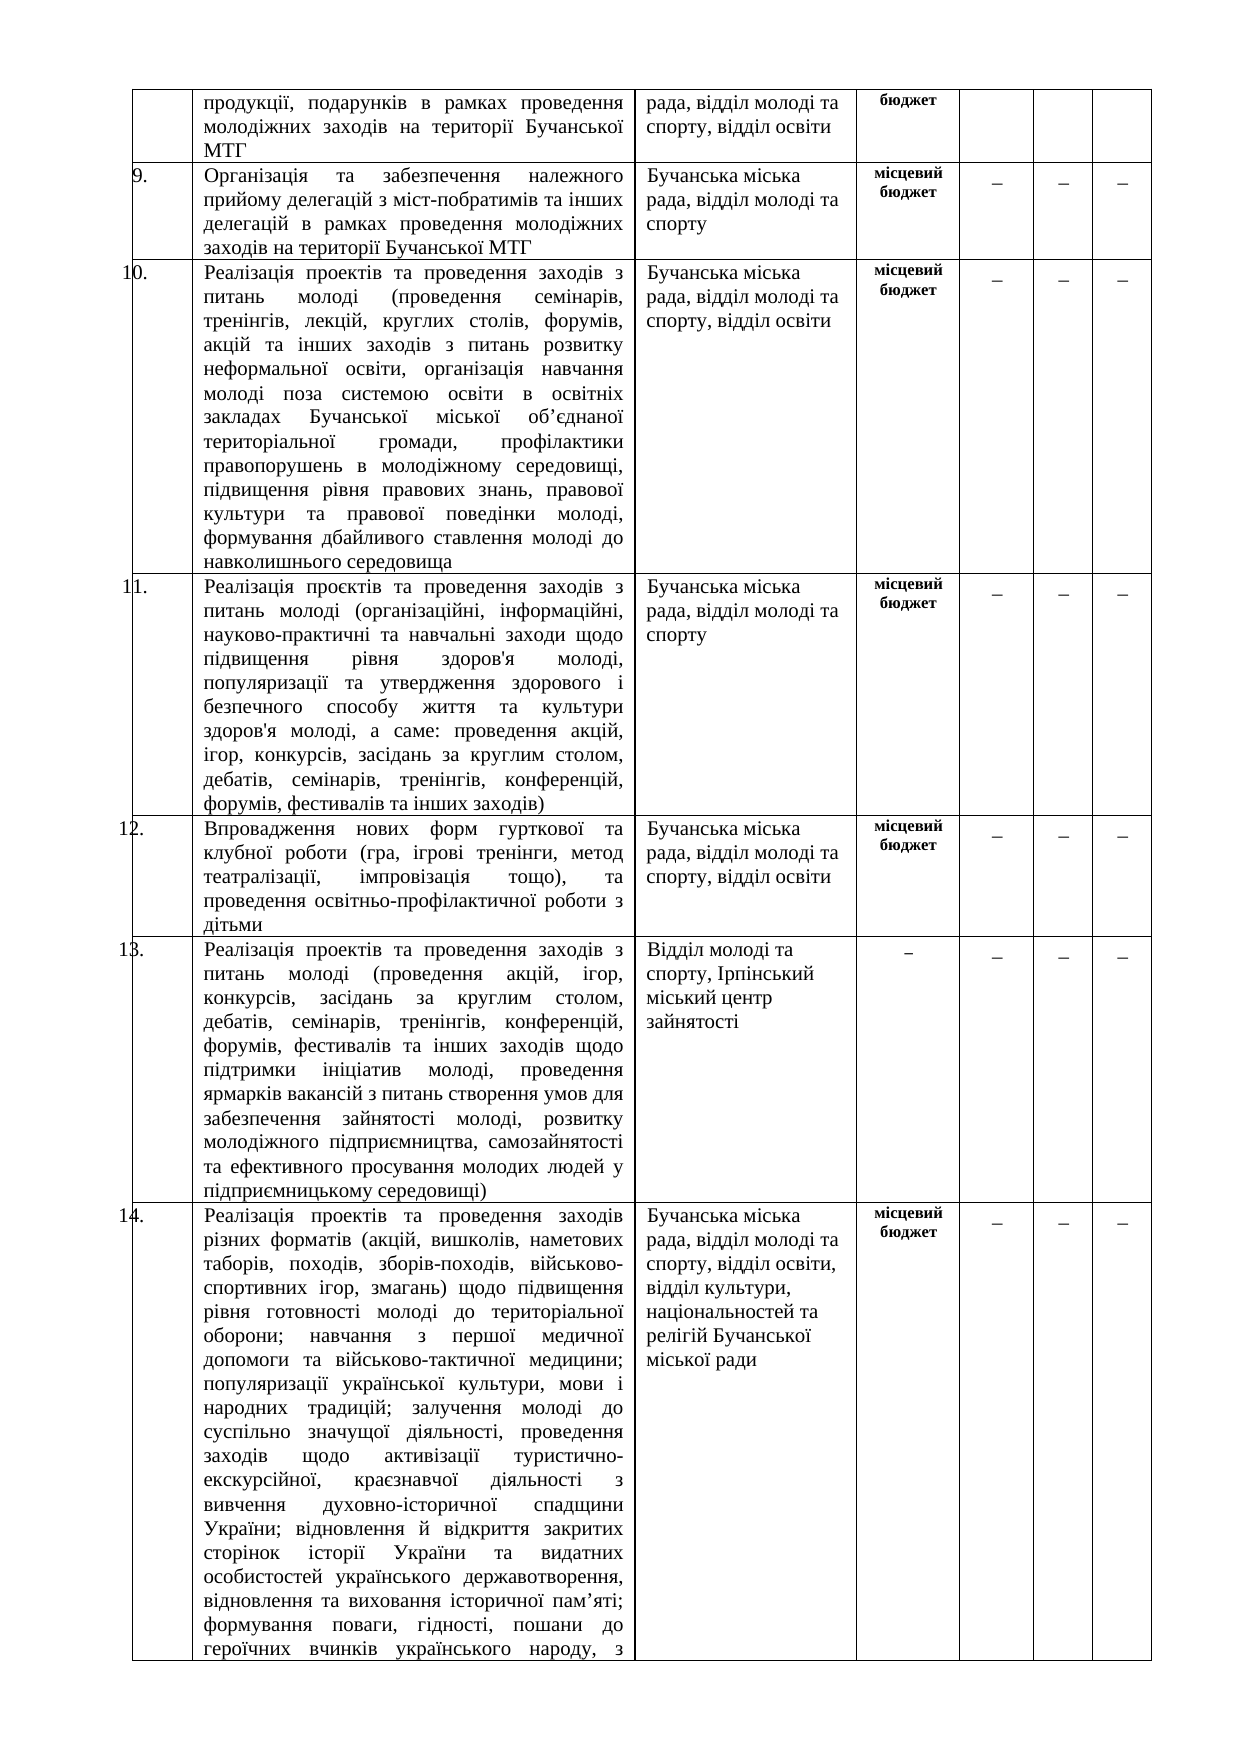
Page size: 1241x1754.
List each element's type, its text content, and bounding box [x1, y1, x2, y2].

table_cell Відділ молоді та спорту, Ірпінський міський центр зайнятості [636, 937, 856, 1202]
table_cell Бучанська міська рада, відділ молоді та спорту, відділ освіти [636, 816, 856, 936]
table_cell місцевий бюджет [857, 574, 959, 814]
table_cell Бучанська міська рада, відділ молоді та спорту, відділ освіти [636, 260, 856, 573]
table_cell _ [1093, 260, 1151, 573]
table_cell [193, 90, 634, 162]
table_cell [133, 1203, 192, 1660]
table_cell _ [960, 937, 1033, 1202]
table_cell _ [960, 574, 1033, 814]
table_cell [636, 90, 856, 162]
table_cell _ [960, 90, 1033, 162]
table_cell Організація та забезпечення належного прийому делегацій з міст-побратимів та інших делегацій в рамках проведення молодіжних заходів на території Бучанської МТГ [193, 163, 634, 259]
table_cell [133, 574, 192, 814]
table_cell _ [1034, 1203, 1092, 1660]
table_cell [133, 937, 192, 1202]
table_cell Бучанська міська рада, відділ молоді та спорту [636, 163, 856, 259]
table_cell місцевий бюджет [857, 1203, 959, 1660]
table_cell _ [1034, 163, 1092, 259]
table_cell _ [960, 260, 1033, 573]
table_cell Бучанська міська рада, відділ молоді та спорту [636, 574, 856, 814]
table_cell _ [1093, 163, 1151, 259]
table_cell _ [960, 163, 1033, 259]
table_cell _ [1034, 937, 1092, 1202]
table_cell Реалізація проектів та проведення заходів з питань молоді (проведення семінарів, тренінгів, лекцій, круглих столів, форумів, акцій та інших заходів з питань розвитку неформальної освіти, організація навчання молоді поза системою освіти в освітніх закладах Бучанської міської об’єднаної територіальної громади, профілактики правопорушень в молодіжному середовищі, підвищення рівня правових знань, правової культури та правової поведінки молоді, формування дбайливого ставлення молоді до навколишнього середовища [193, 260, 634, 573]
table_cell Впровадження нових форм гурткової та клубної роботи (гра, ігрові тренінги, метод театралізації, імпровізація тощо), та проведення освітньо-профілактичної роботи з дітьми [193, 816, 634, 936]
table_cell Реалізація проектів та проведення заходів з питань молоді (проведення акцій, ігор, конкурсів, засідань за круглим столом, дебатів, семінарів, тренінгів, конференцій, форумів, фестивалів та інших заходів щодо підтримки ініціатив молоді, проведення ярмарків вакансій з питань створення умов для забезпечення зайнятості молоді, розвитку молодіжного підприємництва, самозайнятості та ефективного просування молодих людей у підприємницькому середовищі) [193, 937, 634, 1202]
table_cell Реалізація проєктів та проведення заходів з питань молоді (організаційні, інформаційні, науково-практичні та навчальні заходи щодо підвищення рівня здоров'я молоді, популяризації та утвердження здорового і безпечного способу життя та культури здоров'я молоді, а саме: проведення акцій, ігор, конкурсів, засідань за круглим столом, дебатів, семінарів, тренінгів, конференцій, форумів, фестивалів та інших заходів) [193, 574, 634, 814]
table_cell _ [1034, 574, 1092, 814]
table_cell _ [1093, 937, 1151, 1202]
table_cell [636, 1203, 856, 1660]
table_cell _ [857, 937, 959, 1202]
table_cell _ [1034, 816, 1092, 936]
table_cell _ [1034, 90, 1092, 162]
table_cell [133, 816, 192, 936]
table_cell _ [1093, 90, 1151, 162]
table_cell місцевий бюджет [857, 90, 959, 162]
table_cell _ [1034, 260, 1092, 573]
table_cell _ [1093, 1203, 1151, 1660]
table_cell місцевий бюджет [857, 163, 959, 259]
table_cell місцевий бюджет [857, 260, 959, 573]
table_cell [133, 260, 192, 573]
table_cell _ [1093, 574, 1151, 814]
table_cell [133, 163, 192, 259]
table_cell _ [1093, 816, 1151, 936]
table_cell _ [960, 816, 1033, 936]
table_cell _ [960, 1203, 1033, 1660]
table_cell місцевий бюджет [857, 816, 959, 936]
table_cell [193, 1203, 634, 1660]
table_cell [133, 90, 192, 162]
